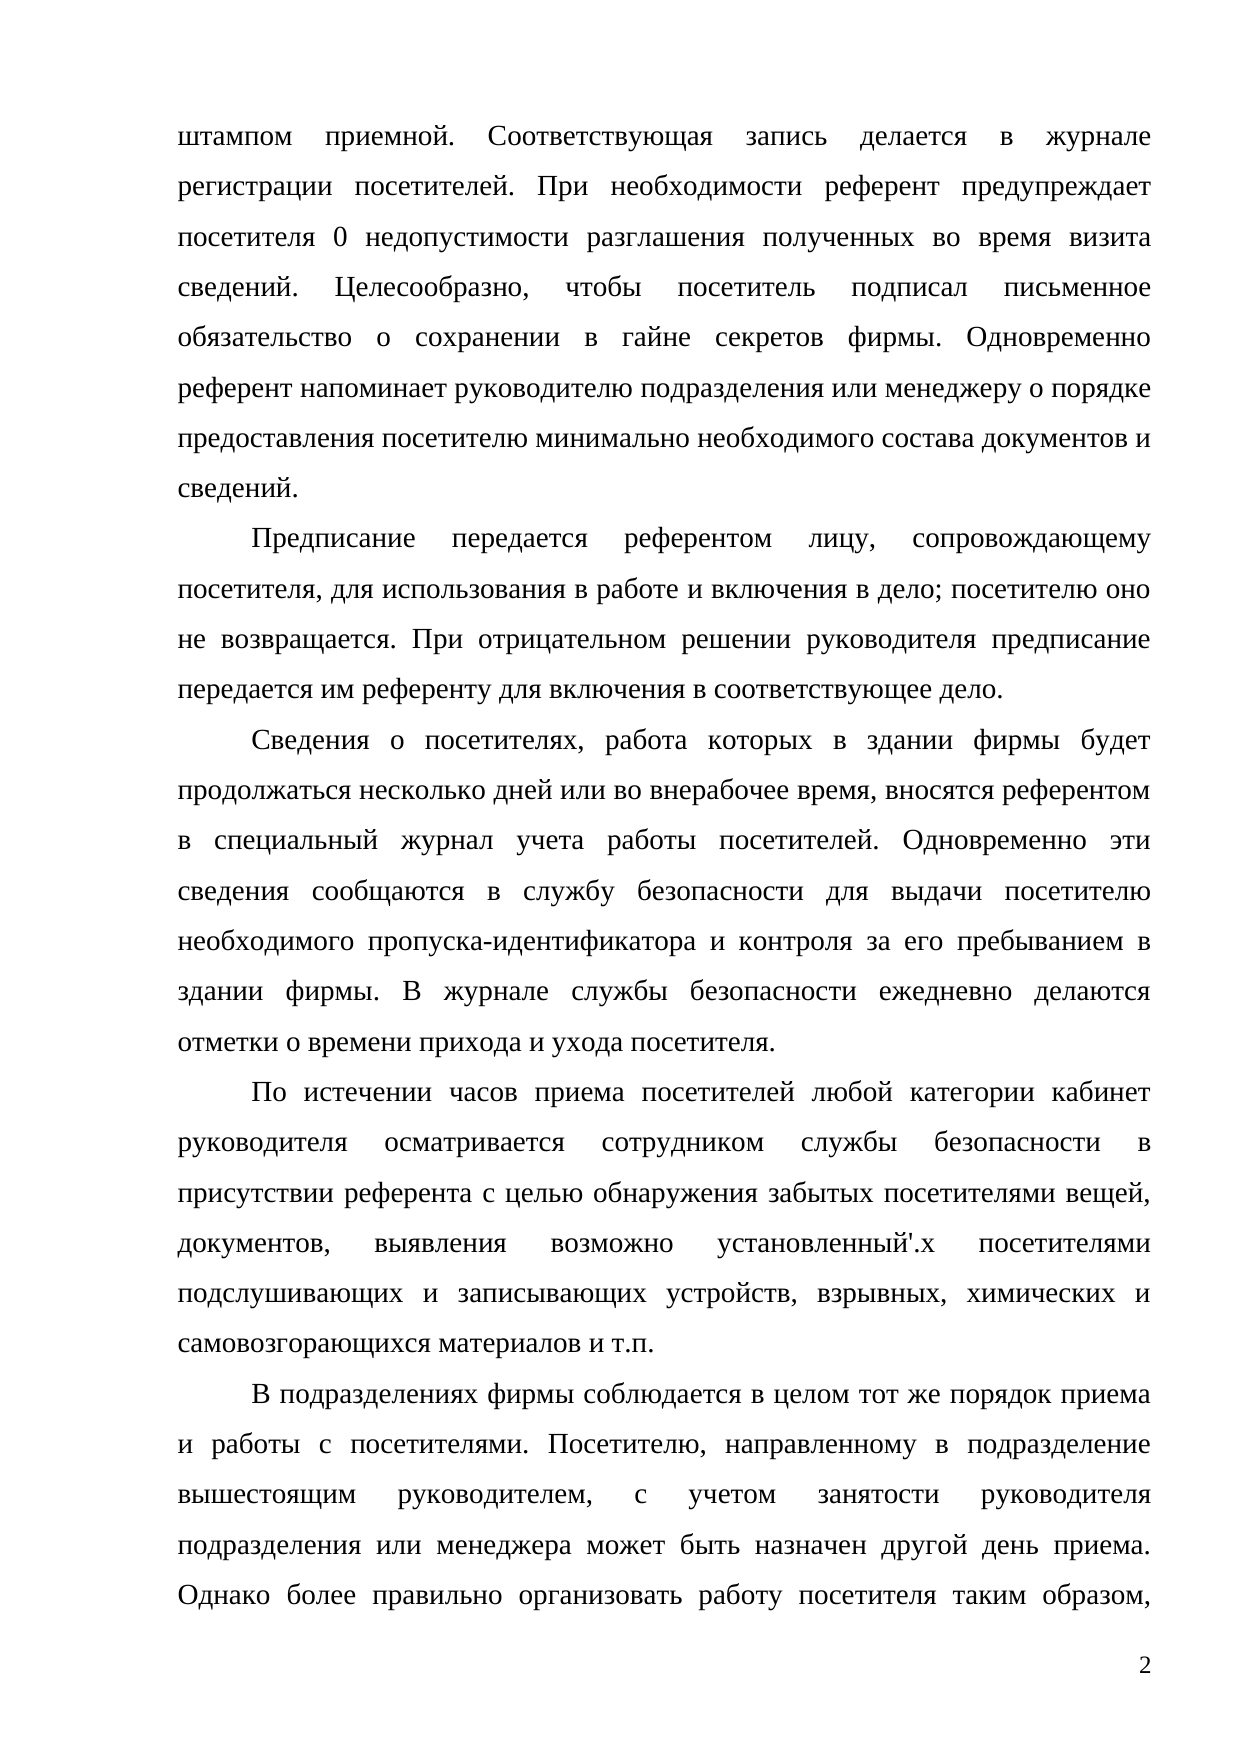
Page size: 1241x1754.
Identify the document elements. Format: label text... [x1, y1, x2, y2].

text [177, 1376, 1152, 1611]
text По истечении часов приема посетителей любой категории кабинет руководителя осматривается сотрудником службы безопасности в присутствии референта с целью обнаружения забытых посетителями вещей, документов, выявления возможно установленный'.х посетителями подслушивающих и записывающих устройств, взрывных, химических и самовозгорающихся материалов и т.п. [177, 1074, 1152, 1359]
text Предписание передается референтом лицу, сопровождающему посетителя, для использования в работе и включения в дело; посетителю оно не возвращается. При отрицательном решении руководителя предписание передается им референту для включения в соответствующее дело. [177, 521, 1152, 705]
text Сведения о посетителях, работа которых в здании фирмы будет продолжаться несколько дней или во внерабочее время, вносятся референтом в специальный журнал учета работы посетителей. Одновременно эти сведения сообщаются в службу безопасности для выдачи посетителю необходимого пропуска-идентификатора и контроля за его пребыванием в здании фирмы. В журнале службы безопасности ежедневно делаются отметки о времени прихода и ухода посетителя. [177, 722, 1152, 1057]
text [177, 118, 1152, 504]
